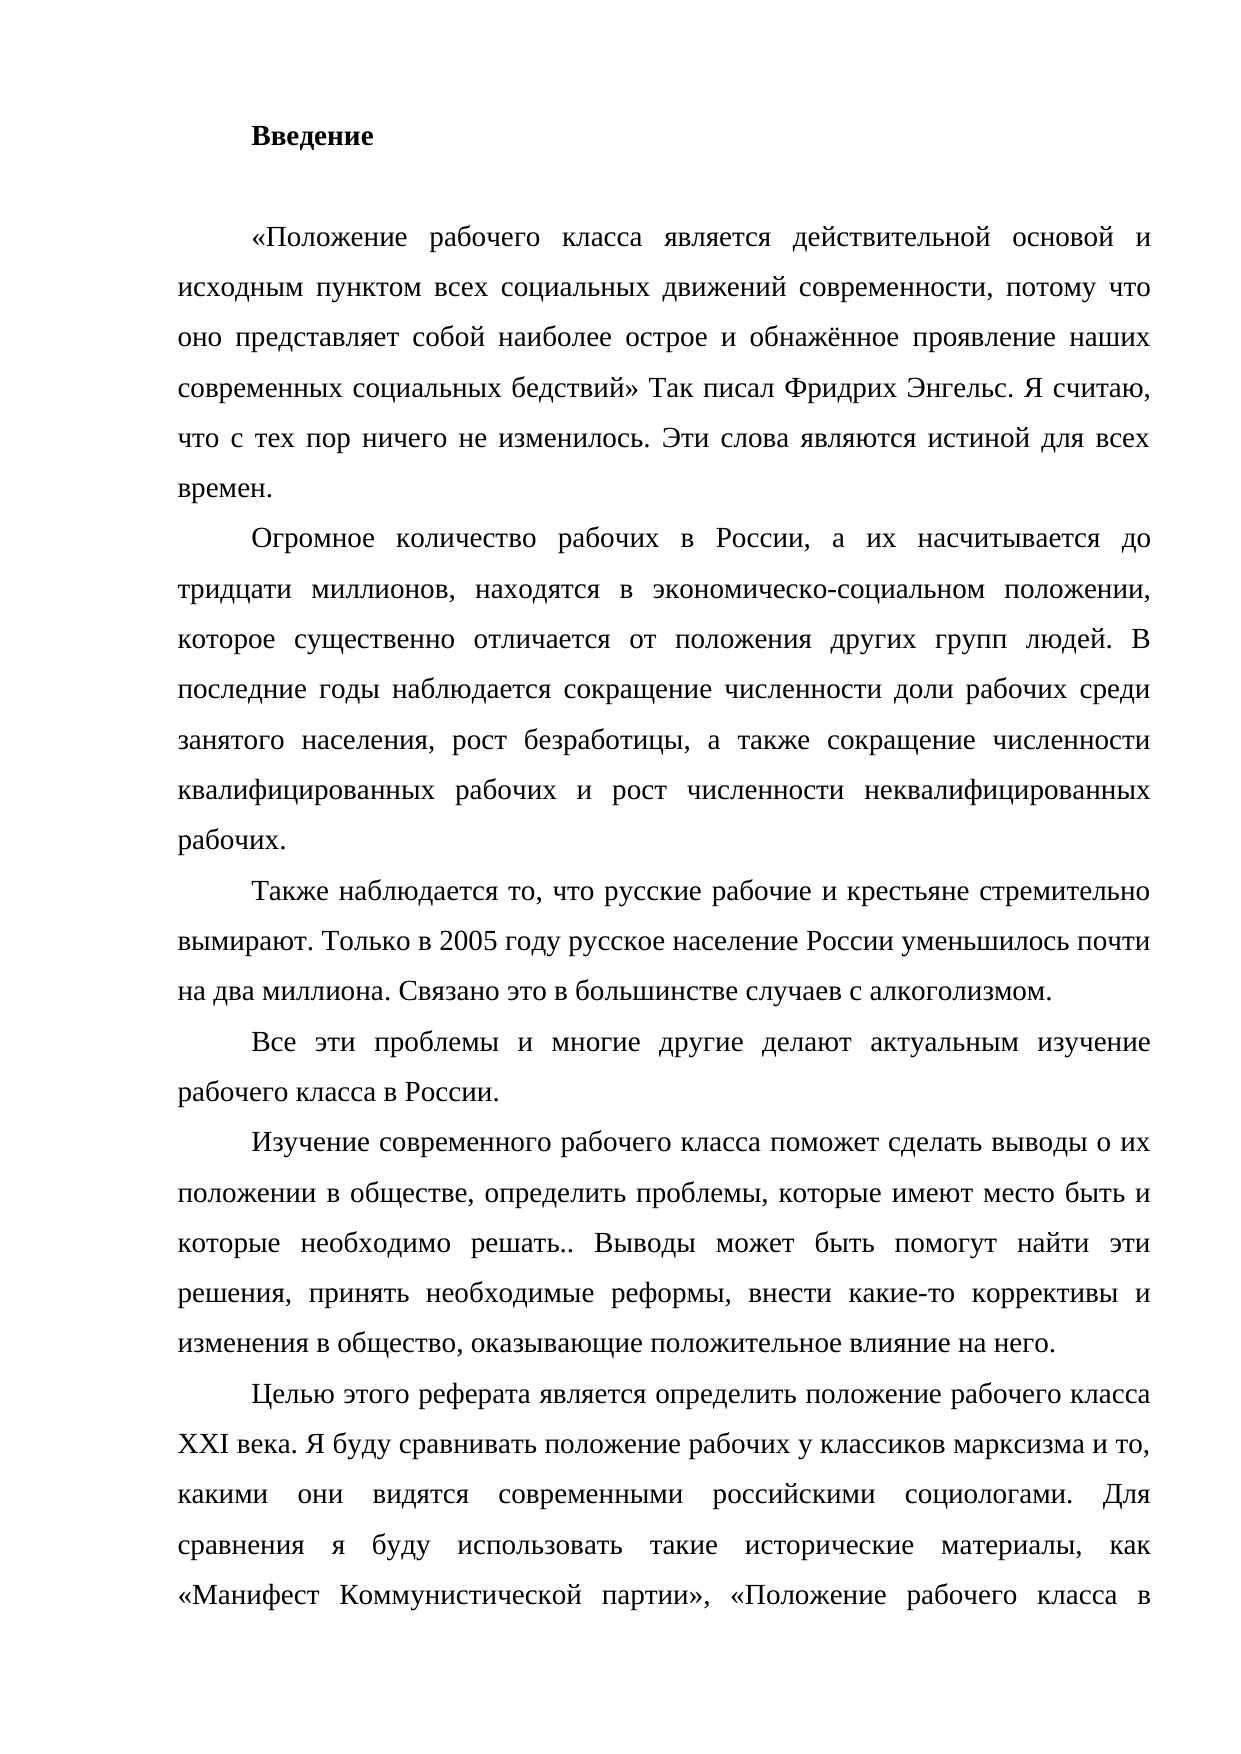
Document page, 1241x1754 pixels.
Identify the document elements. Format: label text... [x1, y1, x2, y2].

text Все эти проблемы и многие другие делают актуальным изучение рабочего класса в России. [177, 1024, 1152, 1108]
text Огромное количество рабочих в России, а их насчитывается до тридцати миллионов, находятся в экономическо-социальном положении, которое существенно отличается от положения других групп людей. В последние годы наблюдается сокращение численности доли рабочих среди занятого населения, рост безработицы, а также сокращение численности квалифицированных рабочих и рост численности неквалифицированных рабочих. [177, 521, 1152, 856]
text Изучение современного рабочего класса поможет сделать выводы о их положении в обществе, определить проблемы, которые имеют место быть и которые необходимо решать.. Выводы может быть помогут найти эти решения, принять необходимые реформы, внести какие-то коррективы и изменения в общество, оказывающие положительное влияние на него. [177, 1124, 1152, 1359]
text «Положение рабочего класса является действительной основой и исходным пунктом всех социальных движений современности, потому что оно представляет собой наиболее острое и обнажённое проявление наших современных социальных бедствий» Так писал Фридрих Энгельс. Я считаю, что с тех пор ничего не изменилось. Эти слова являются истиной для всех времен. [177, 219, 1152, 504]
text Введение [177, 118, 1152, 152]
text Также наблюдается то, что русские рабочие и крестьяне стремительно вымирают. Только в 2005 году русское население России уменьшилось почти на два миллиона. Связано это в большинстве случаев с алкоголизмом. [177, 873, 1152, 1007]
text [177, 1376, 1152, 1611]
